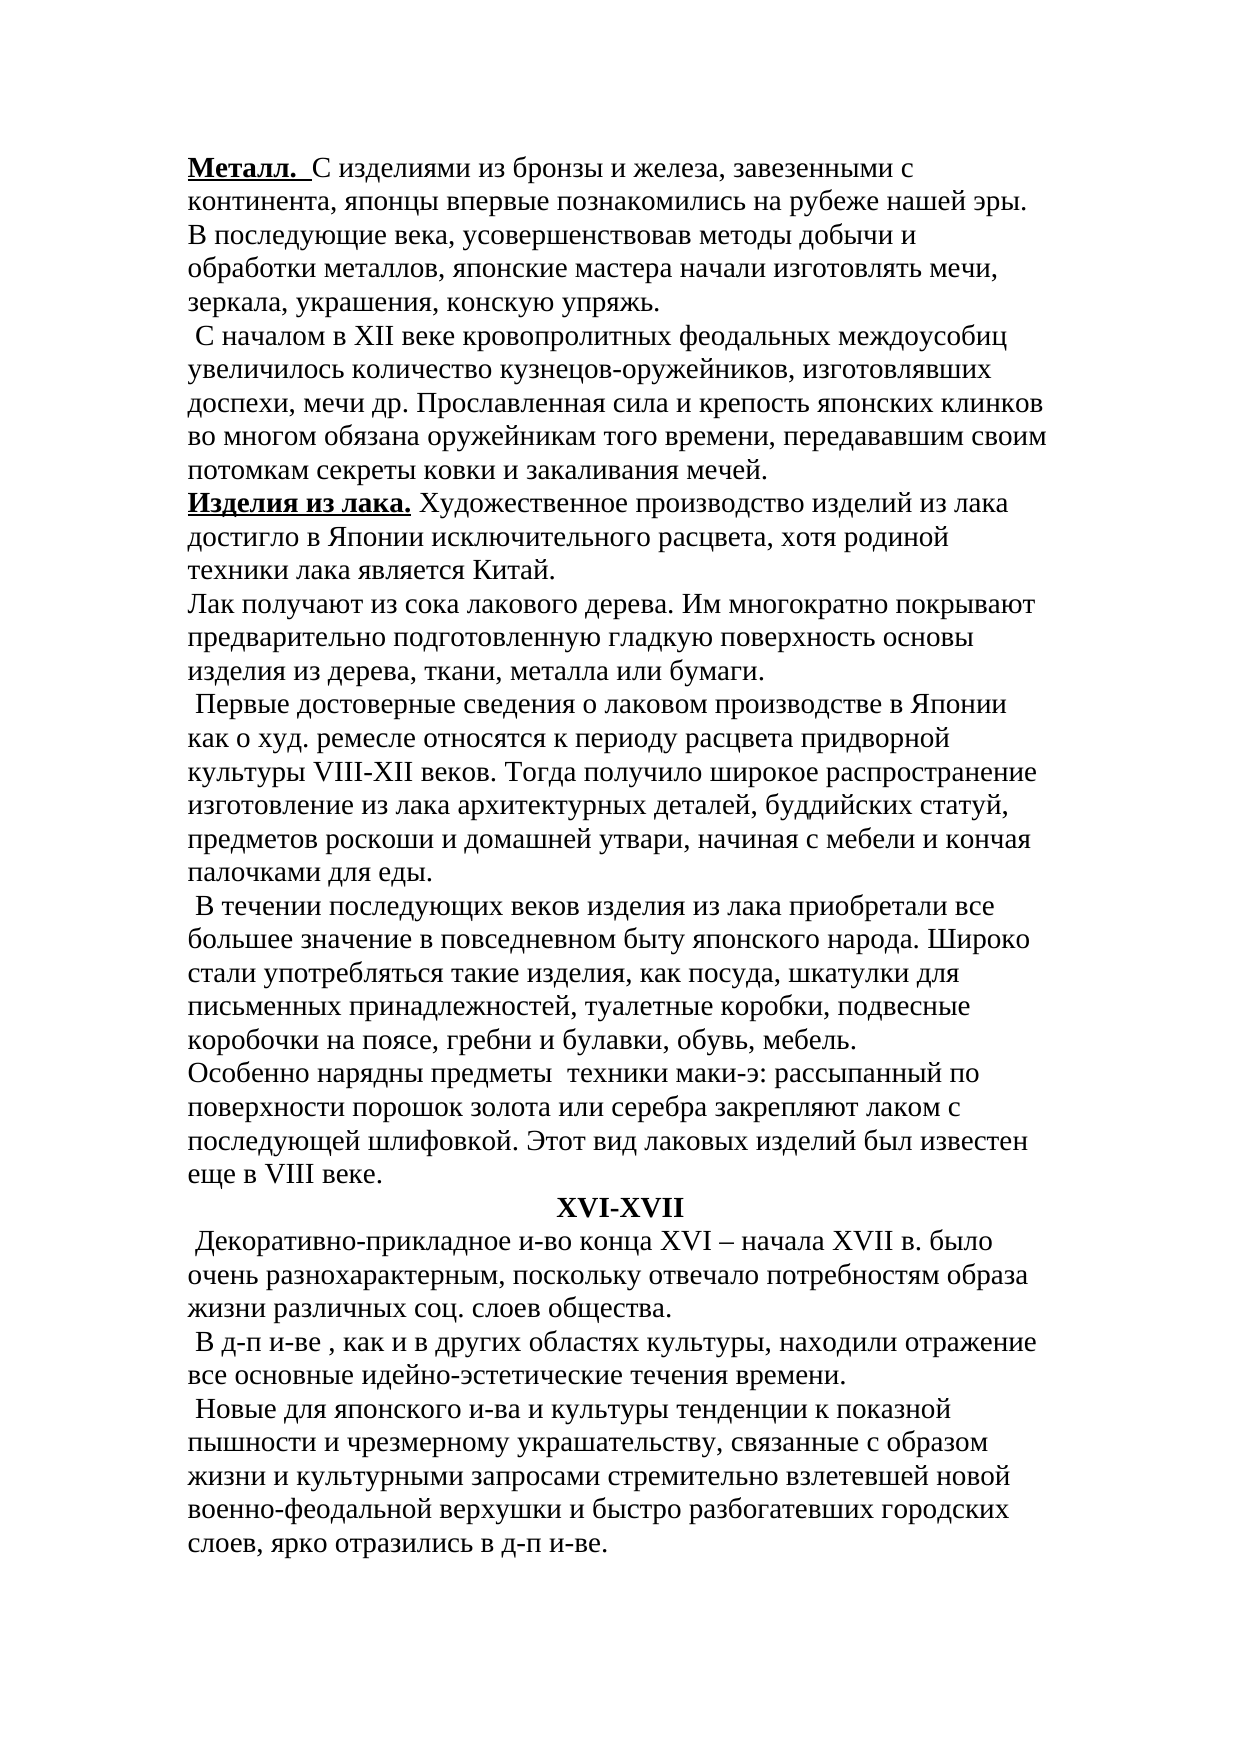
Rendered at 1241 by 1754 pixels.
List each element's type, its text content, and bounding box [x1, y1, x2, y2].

text Первые достоверные сведения о лаковом производстве в Японии как о худ. ремесле относятся к периоду расцвета придворной культуры VIII-XII веков. Тогда получило широкое распространение изготовление из лака архитектурных деталей, буддийских статуй, предметов роскоши и домашней утвари, начиная с мебели и кончая палочками для еды. [187, 687, 1053, 888]
text В д-п и-ве , как и в других областях культуры, находили отражение все основные идейно-эстетические течения времени. [187, 1324, 1053, 1391]
text Новые для японского и-ва и культуры тенденции к показной пышности и чрезмерному украшательству, связанные с образом жизни и культурными запросами стремительно взлетевшей новой военно-феодальной верхушки и быстро разбогатевших городских слоев, ярко отразились в д-п и-ве. [187, 1391, 1053, 1559]
text Декоративно-прикладное и-во конца XVI – начала XVII в. было очень разнохарактерным, поскольку отвечало потребностям образа жизни различных соц. слоев общества. [187, 1223, 1053, 1324]
text Особенно нарядны предметы техники маки-э: рассыпанный по поверхности порошок золота или серебра закрепляют лаком с последующей шлифовкой. Этот вид лаковых изделий был известен еще в VIII веке. [187, 1056, 1053, 1190]
text Лак получают из сока лакового дерева. Им многократно покрывают предварительно подготовленную гладкую поверхность основы изделия из дерева, ткани, металла или бумаги. [187, 586, 1053, 687]
subtitle XVI-XVII [187, 1190, 1053, 1223]
text В течении последующих веков изделия из лака приобретали все большее значение в повседневном быту японского народа. Широко стали употребляться такие изделия, как посуда, шкатулки для письменных принадлежностей, туалетные коробки, подвесные коробочки на поясе, гребни и булавки, обувь, мебель. [187, 888, 1053, 1056]
text Изделия из лака. Художественное производство изделий из лака достигло в Японии исключительного расцвета, хотя родиной техники лака является Китай. [187, 485, 1053, 586]
text С началом в XII веке кровопролитных феодальных междоусобиц увеличилось количество кузнецов-оружейников, изготовлявших доспехи, мечи др. Прославленная сила и крепость японских клинков во многом обязана оружейникам того времени, передававшим своим потомкам секреты ковки и закаливания мечей. [187, 318, 1053, 485]
text Металл. С изделиями из бронзы и железа, завезенными с континента, японцы впервые познакомились на рубеже нашей эры. В последующие века, усовершенствовав методы добычи и обработки металлов, японские мастера начали изготовлять мечи, зеркала, украшения, конскую упряжь. [187, 150, 1053, 318]
